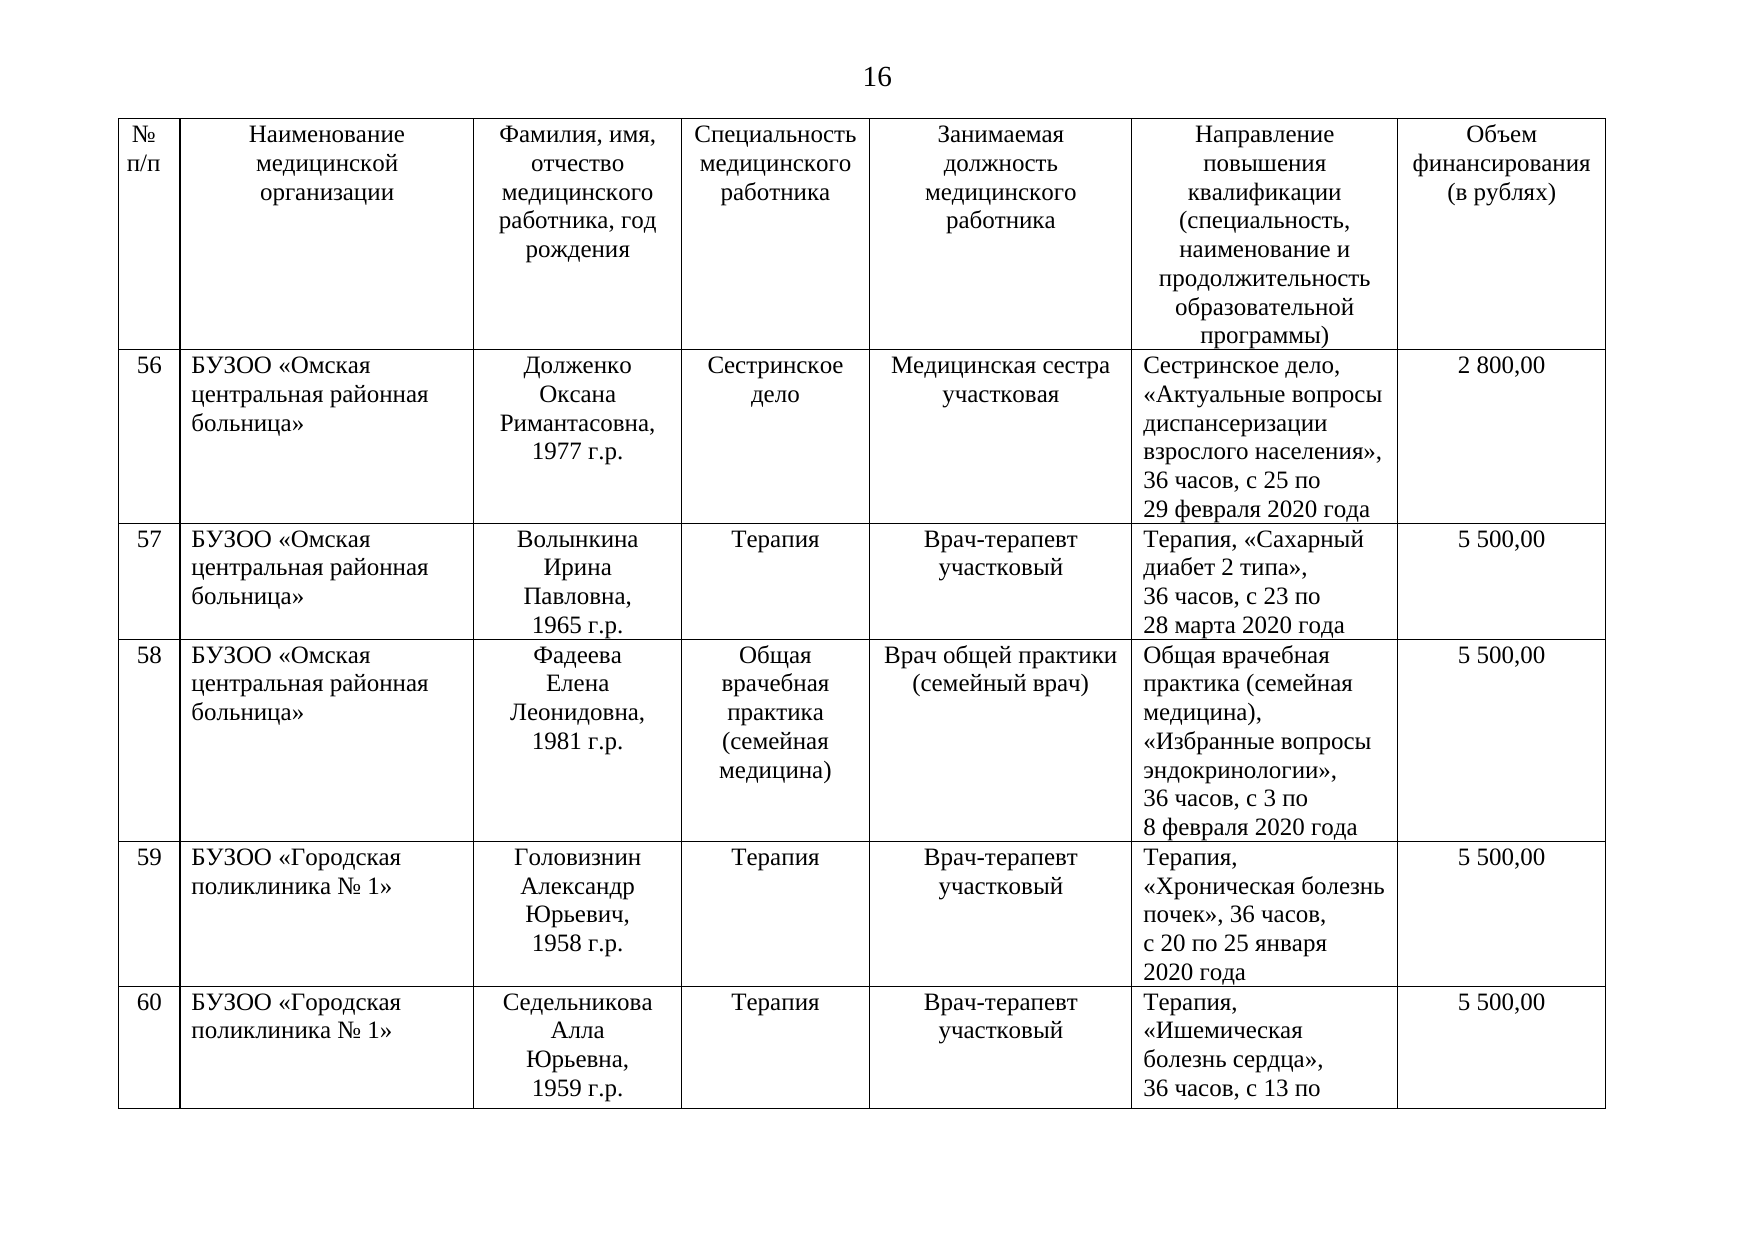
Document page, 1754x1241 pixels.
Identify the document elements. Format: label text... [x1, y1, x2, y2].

table_cell Терапия, «Ишемическая болезнь сердца», 36 часов, с 13 по 18 января 2020 года [1132, 987, 1397, 1107]
table_cell Врач-терапевт участковый [870, 524, 1131, 639]
table_cell Терапия [682, 987, 869, 1107]
table_cell 57 [119, 524, 179, 639]
table_cell 5 500,00 [1398, 640, 1605, 841]
table_cell Общая врачебная практика (семейная медицина), «Избранные вопросы эндокринологии», 36 часов, с 3 по 8 февраля 2020 года [1132, 640, 1397, 841]
table_cell БУЗОО «Городская поликлиника № 1» [181, 987, 473, 1107]
table_cell Терапия, «Сахарный диабет 2 типа», 36 часов, с 23 по 28 марта 2020 года [1132, 524, 1397, 639]
table_cell Медицинская сестра участковая [870, 350, 1131, 523]
table_cell 5 500,00 [1398, 842, 1605, 986]
table_cell БУЗОО «Городская поликлиника № 1» [181, 842, 473, 986]
table_cell Врач-терапевт участковый [870, 987, 1131, 1107]
table_cell Сестринское дело, «Актуальные вопросы диспансеризации взрослого населения», 36 часов, с 25 по 29 февраля 2020 года [1132, 350, 1397, 523]
table_cell 2 800,00 [1398, 350, 1605, 523]
table_cell Головизнин Александр Юрьевич, 1958 г.р. [474, 842, 681, 986]
table_cell Фадеева Елена Леонидовна, 1981 г.р. [474, 640, 681, 841]
table_cell Волынкина Ирина Павловна, 1965 г.р. [474, 524, 681, 639]
table_cell 5 500,00 [1398, 524, 1605, 639]
table_cell 59 [119, 842, 179, 986]
table_cell Долженко Оксана Римантасовна, 1977 г.р. [474, 350, 681, 523]
table_cell Врач общей практики (семейный врач) [870, 640, 1131, 841]
table_header Объем финансирования (в рублях) [1398, 119, 1605, 349]
table_cell БУЗОО «Омская центральная районная больница» [181, 350, 473, 523]
table_cell 56 [119, 350, 179, 523]
table_cell 60 [119, 987, 179, 1107]
table_cell БУЗОО «Омская центральная районная больница» [181, 640, 473, 841]
table_header Наименование медицинской организации [181, 119, 473, 349]
table_cell Терапия, «Хроническая болезнь почек», 36 часов, с 20 по 25 января 2020 года [1132, 842, 1397, 986]
table_header Фамилия, имя, отчество медицинского работника, год рождения [474, 119, 681, 349]
table_cell Общая врачебная практика (семейная медицина) [682, 640, 869, 841]
table_cell Терапия [682, 524, 869, 639]
table_cell Терапия [682, 842, 869, 986]
table_header Занимаемая должность медицинского работника [870, 119, 1131, 349]
table_cell 5 500,00 [1398, 987, 1605, 1107]
table_cell БУЗОО «Омская центральная районная больница» [181, 524, 473, 639]
table_cell Сестринское дело [682, 350, 869, 523]
table_header Специальность медицинского работника [682, 119, 869, 349]
table_header № п/п [119, 119, 179, 349]
table_cell Седельникова Алла Юрьевна, 1959 г.р. [474, 987, 681, 1107]
table_cell Врач-терапевт участковый [870, 842, 1131, 986]
table_cell 58 [119, 640, 179, 841]
